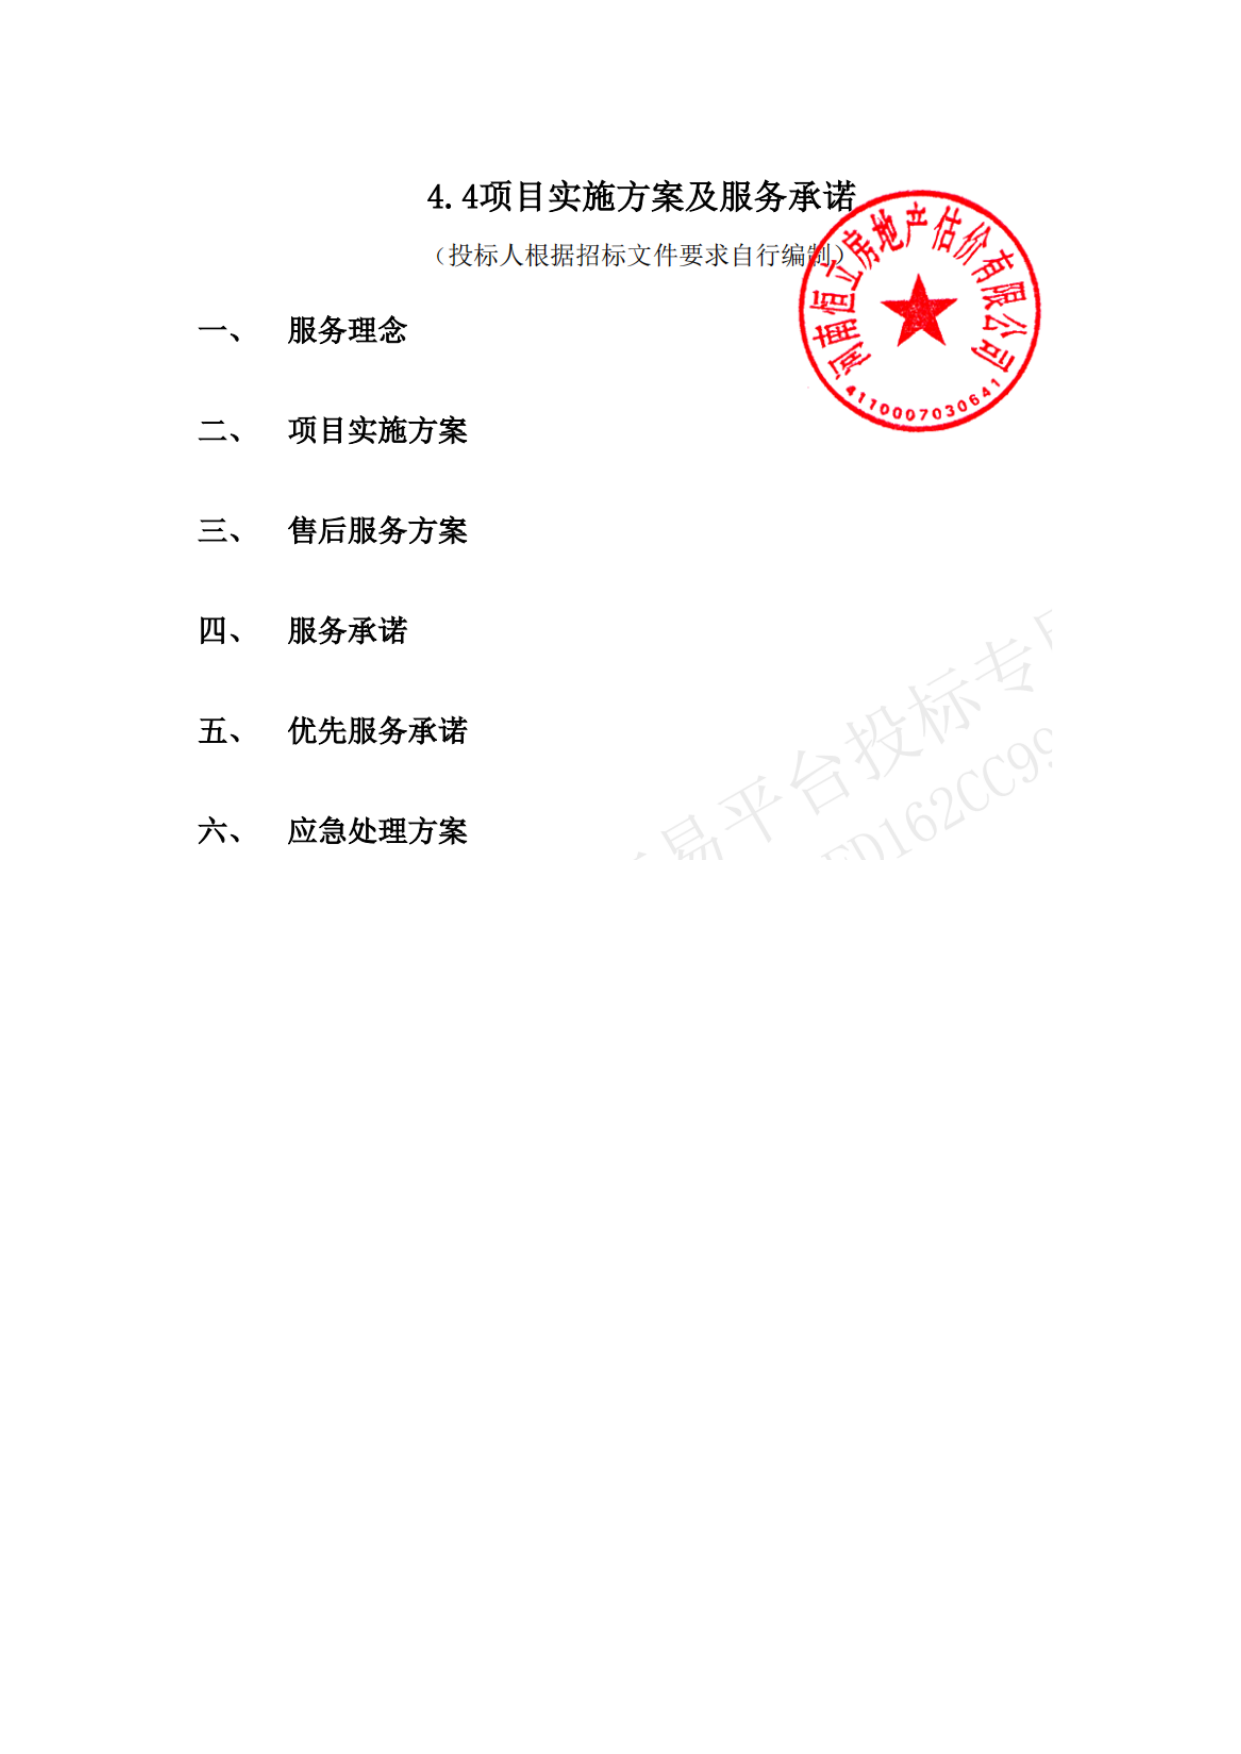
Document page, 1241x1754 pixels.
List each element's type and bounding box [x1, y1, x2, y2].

picture [187, 162, 1053, 860]
